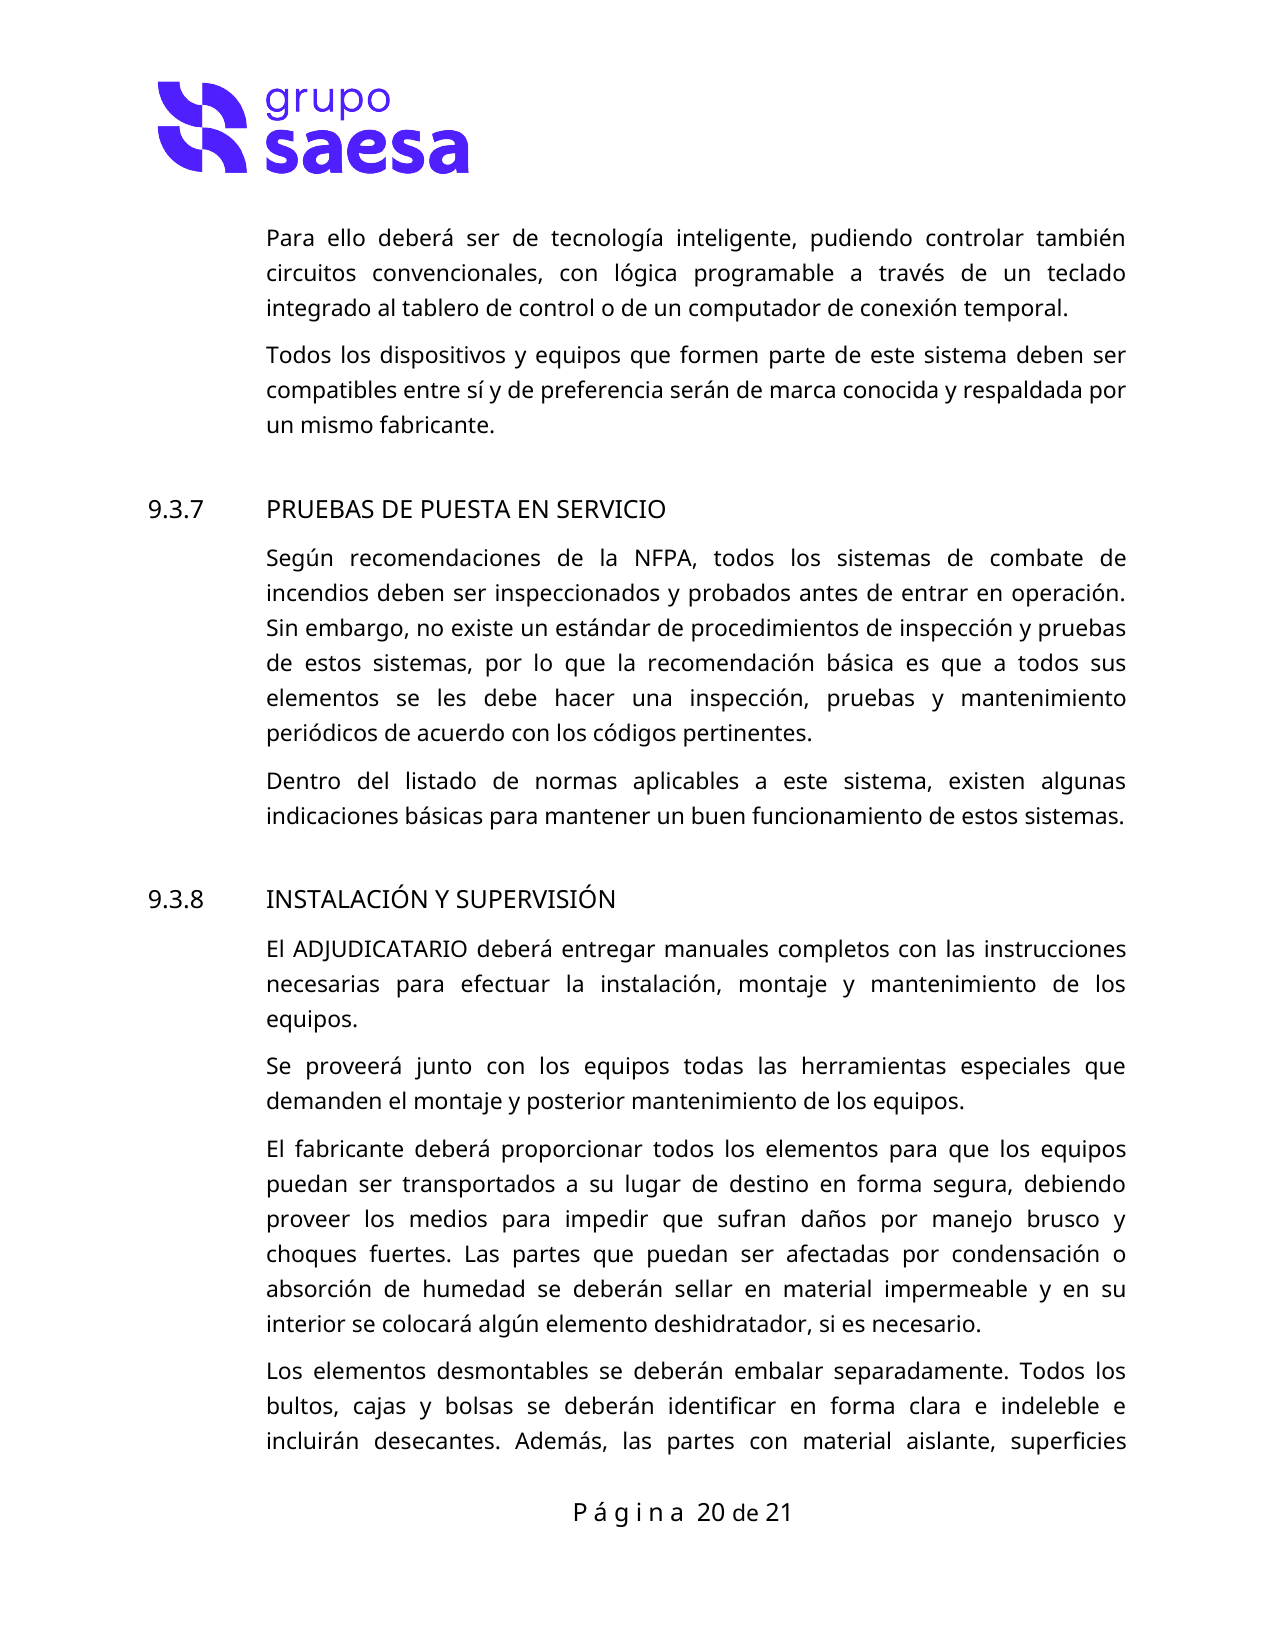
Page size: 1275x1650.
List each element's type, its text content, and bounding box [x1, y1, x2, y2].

subtitle INSTALACIÓN Y SUPERVISIÓN [148, 882, 1127, 916]
text Se proveerá junto con los equipos todas las herramientas especiales que demanden el montaje y posterior mantenimiento de los equipos. [266, 1050, 1127, 1116]
subtitle PRUEBAS DE PUESTA EN SERVICIO [148, 491, 1127, 526]
text Para ello deberá ser de tecnología inteligente, pudiendo controlar también circuitos convencionales, con lógica programable a través de un teclado integrado al tablero de control o de un computador de conexión temporal. [266, 221, 1127, 323]
text El ADJUDICATARIO deberá entregar manuales completos con las instrucciones necesarias para efectuar la instalación, montaje y mantenimiento de los equipos. [266, 933, 1127, 1034]
picture [147, 73, 478, 177]
text Dentro del listado de normas aplicables a este sistema, existen algunas indicaciones básicas para mantener un buen funcionamiento de estos sistemas. [266, 764, 1127, 831]
text Según recomendaciones de la NFPA, todos los sistemas de combate de incendios deben ser inspeccionados y probados antes de entrar en operación. Sin embargo, no existe un estándar de procedimientos de inspección y pruebas de estos sistemas, por lo que la recomendación básica es que a todos sus elementos se les debe hacer una inspección, pruebas y mantenimiento periódicos de acuerdo con los códigos pertinentes. [266, 542, 1127, 748]
text El fabricante deberá proporcionar todos los elementos para que los equipos puedan ser transportados a su lugar de destino en forma segura, debiendo proveer los medios para impedir que sufran daños por manejo brusco y choques fuertes. Las partes que puedan ser afectadas por condensación o absorción de humedad se deberán sellar en material impermeable y en su interior se colocará algún elemento deshidratador, si es necesario. [266, 1133, 1127, 1339]
text Todos los dispositivos y equipos que formen parte de este sistema deben ser compatibles entre sí y de preferencia serán de marca conocida y respaldada por un mismo fabricante. [266, 339, 1127, 440]
